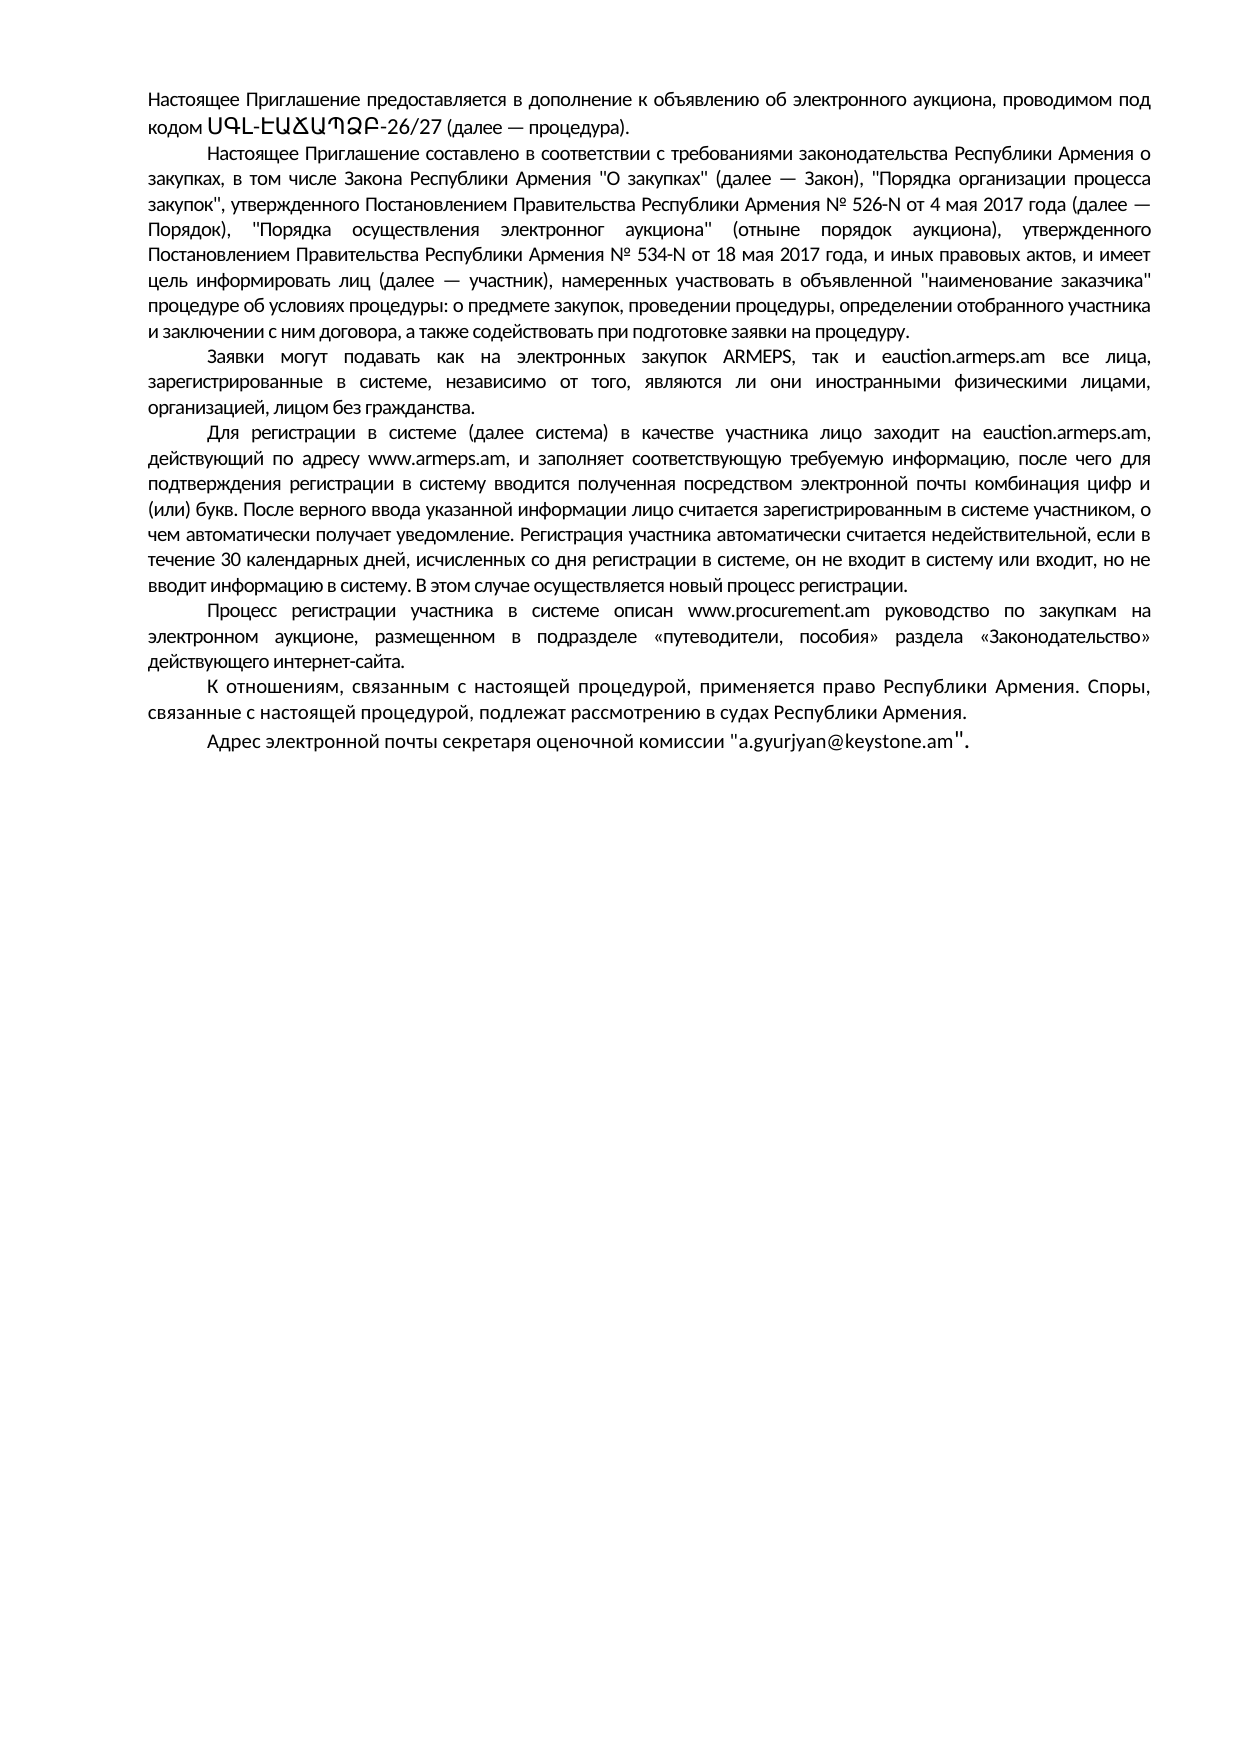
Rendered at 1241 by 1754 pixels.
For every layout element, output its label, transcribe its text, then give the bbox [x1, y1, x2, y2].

text Заявки могут подавать как на электронных закупок ARMEPS, так и eauction.armeps.am все лица, зарегистрированные в системе, независимо от того, являются ли они иностранными физическими лицами, организацией, лицом без гражданства. [148, 343, 1152, 419]
text Настоящее Приглашение составлено в соответствии с требованиями законодательства Республики Армения о закупках, в том числе Закона Республики Армения "О закупках" (далее — Закон), "Порядка организации процесса закупок", утвержденного Постановлением Правительства Республики Армения № 526-N от 4 мая 2017 года (далее — Порядок), "Порядка осуществления электронног аукциона" (отныне порядок аукциона), утвержденного Постановлением Правительства Республики Армения № 534-N от 18 мая 2017 года, и иных правовых актов, и имеет цель информировать лиц (далее — участник), намеренных участвовать в объявленной "наименование заказчика" процедуре об условиях процедуры: о предмете закупок, проведении процедуры, определении отобранного участника и заключении с ним договора, а также содействовать при подготовке заявки на процедуру. [148, 140, 1152, 343]
text Адрес электронной почты секретаря оценочной комиссии "a.gyurjyan@keystone.am". [148, 724, 1152, 755]
text Для регистрации в системе (далее система) в качестве участника лицо заходит на eauction.armeps.am, действующий по адресу www.armeps.am, и заполняет соответствующую требуемую информацию, после чего для подтверждения регистрации в систему вводится полученная посредством электронной почты комбинация цифр и (или) букв. После верного ввода указанной информации лицо считается зарегистрированным в системе участником, о чем автоматически получает уведомление. Регистрация участника автоматически считается недействительной, если в течение 30 календарных дней, исчисленных со дня регистрации в системе, он не входит в систему или входит, но не вводит информацию в систему. В этом случае осуществляется новый процесс регистрации. [148, 419, 1152, 597]
text К отношениям, связанным с настоящей процедурой, применяется право Республики Армения. Споры, связанные с настоящей процедурой, подлежат рассмотрению в судах Республики Армения. [148, 674, 1152, 724]
text Процесс регистрации участника в системе описан www.procurement.am руководство по закупкам на электронном аукционе, размещенном в подразделе «путеводители, пособия» раздела «Законодательство» действующего интернет-сайта. [148, 597, 1152, 674]
text Настоящее Приглашение предоставляется в дополнение к объявлению об электронного аукциона, проводимом под кодом ՍԳԼ-ԷԱՃԱՊՁԲ-26/27 (далее — процедура). [148, 86, 1152, 140]
